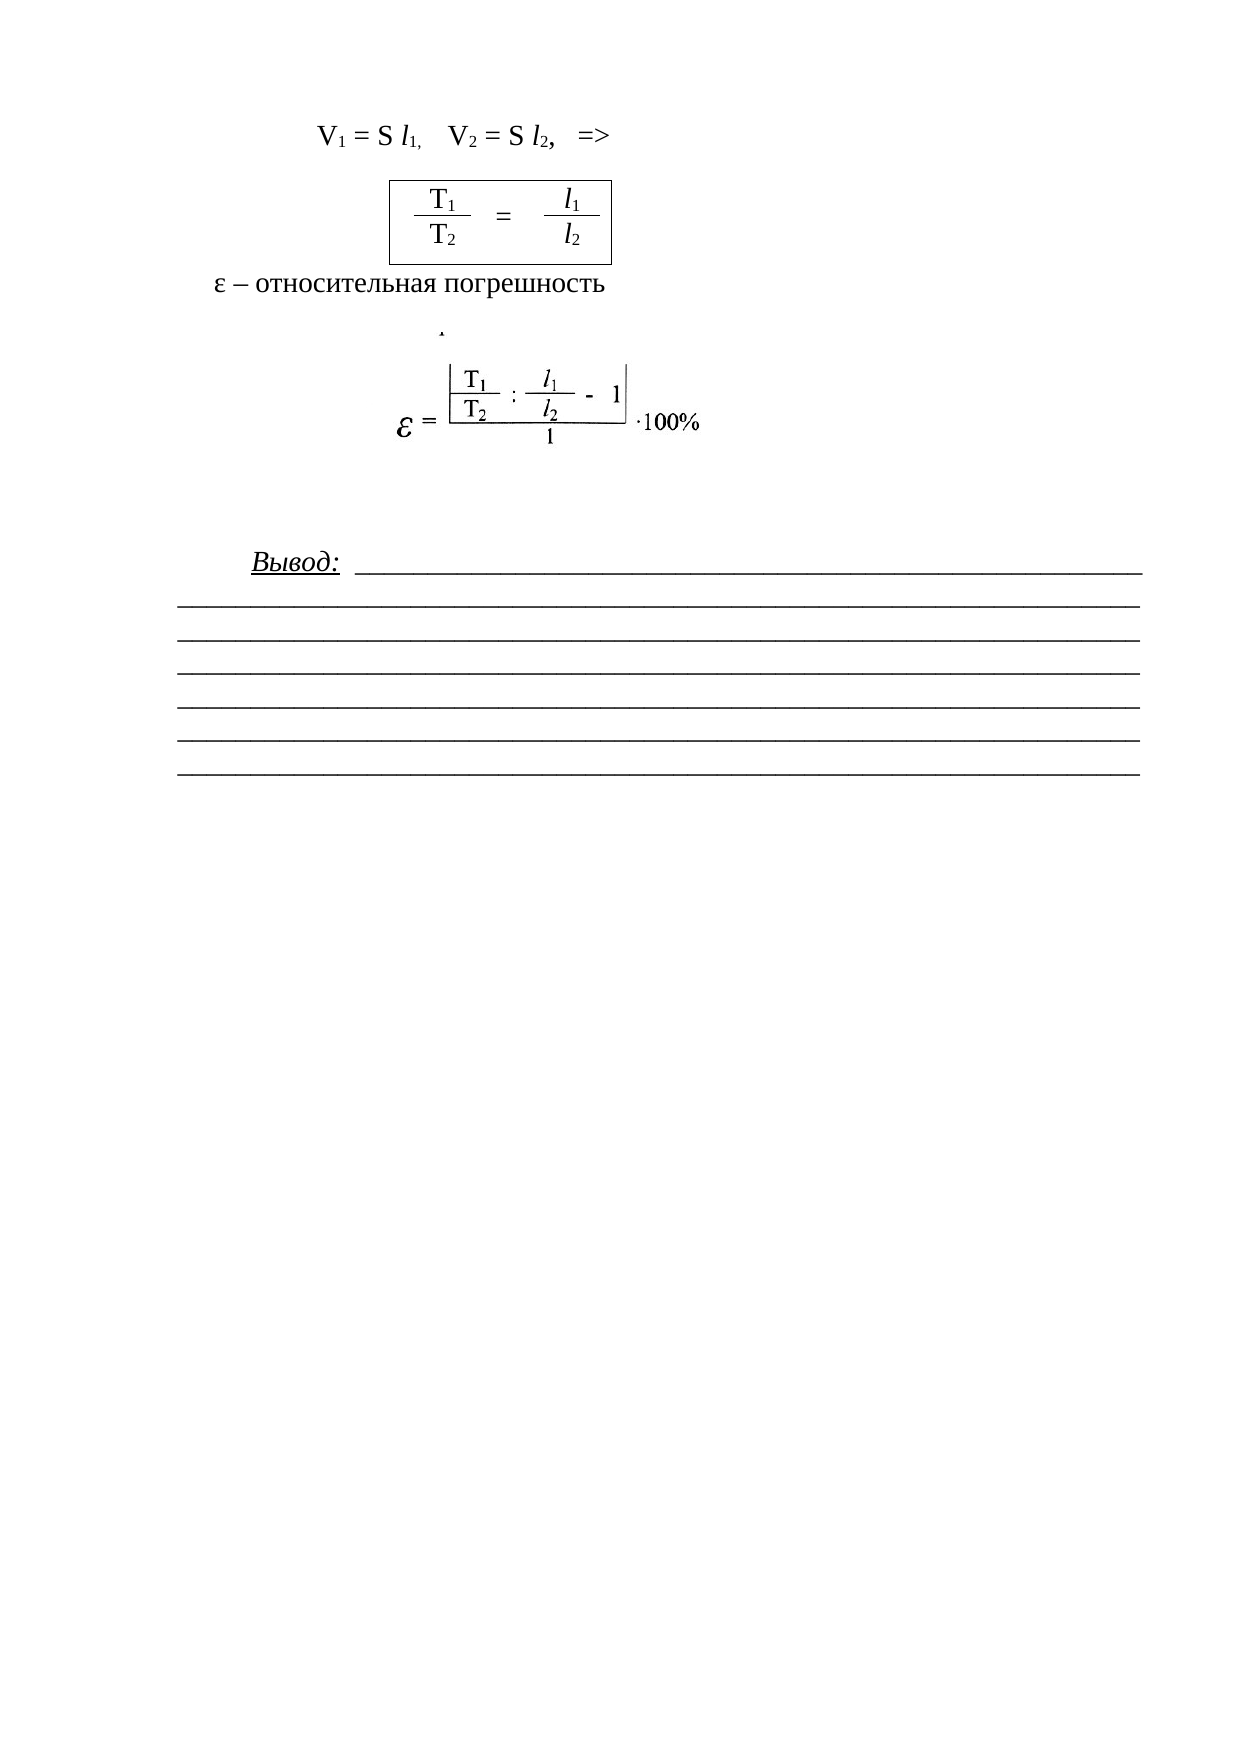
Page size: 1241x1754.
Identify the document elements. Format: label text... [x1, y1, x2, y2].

text ε – относительная погрешность [177, 265, 1152, 298]
text Вывод: ______________________________________________________ [177, 544, 1152, 577]
table_header [390, 181, 611, 264]
text ____________________________________________________________________________________________________________________________________________________________________________________________________________________________________________________________________________________________________________________________________________________________________________________________________________ [177, 577, 1152, 779]
picture [331, 332, 755, 482]
text V1 = S l1, V2 = S l2, => [251, 118, 1152, 152]
